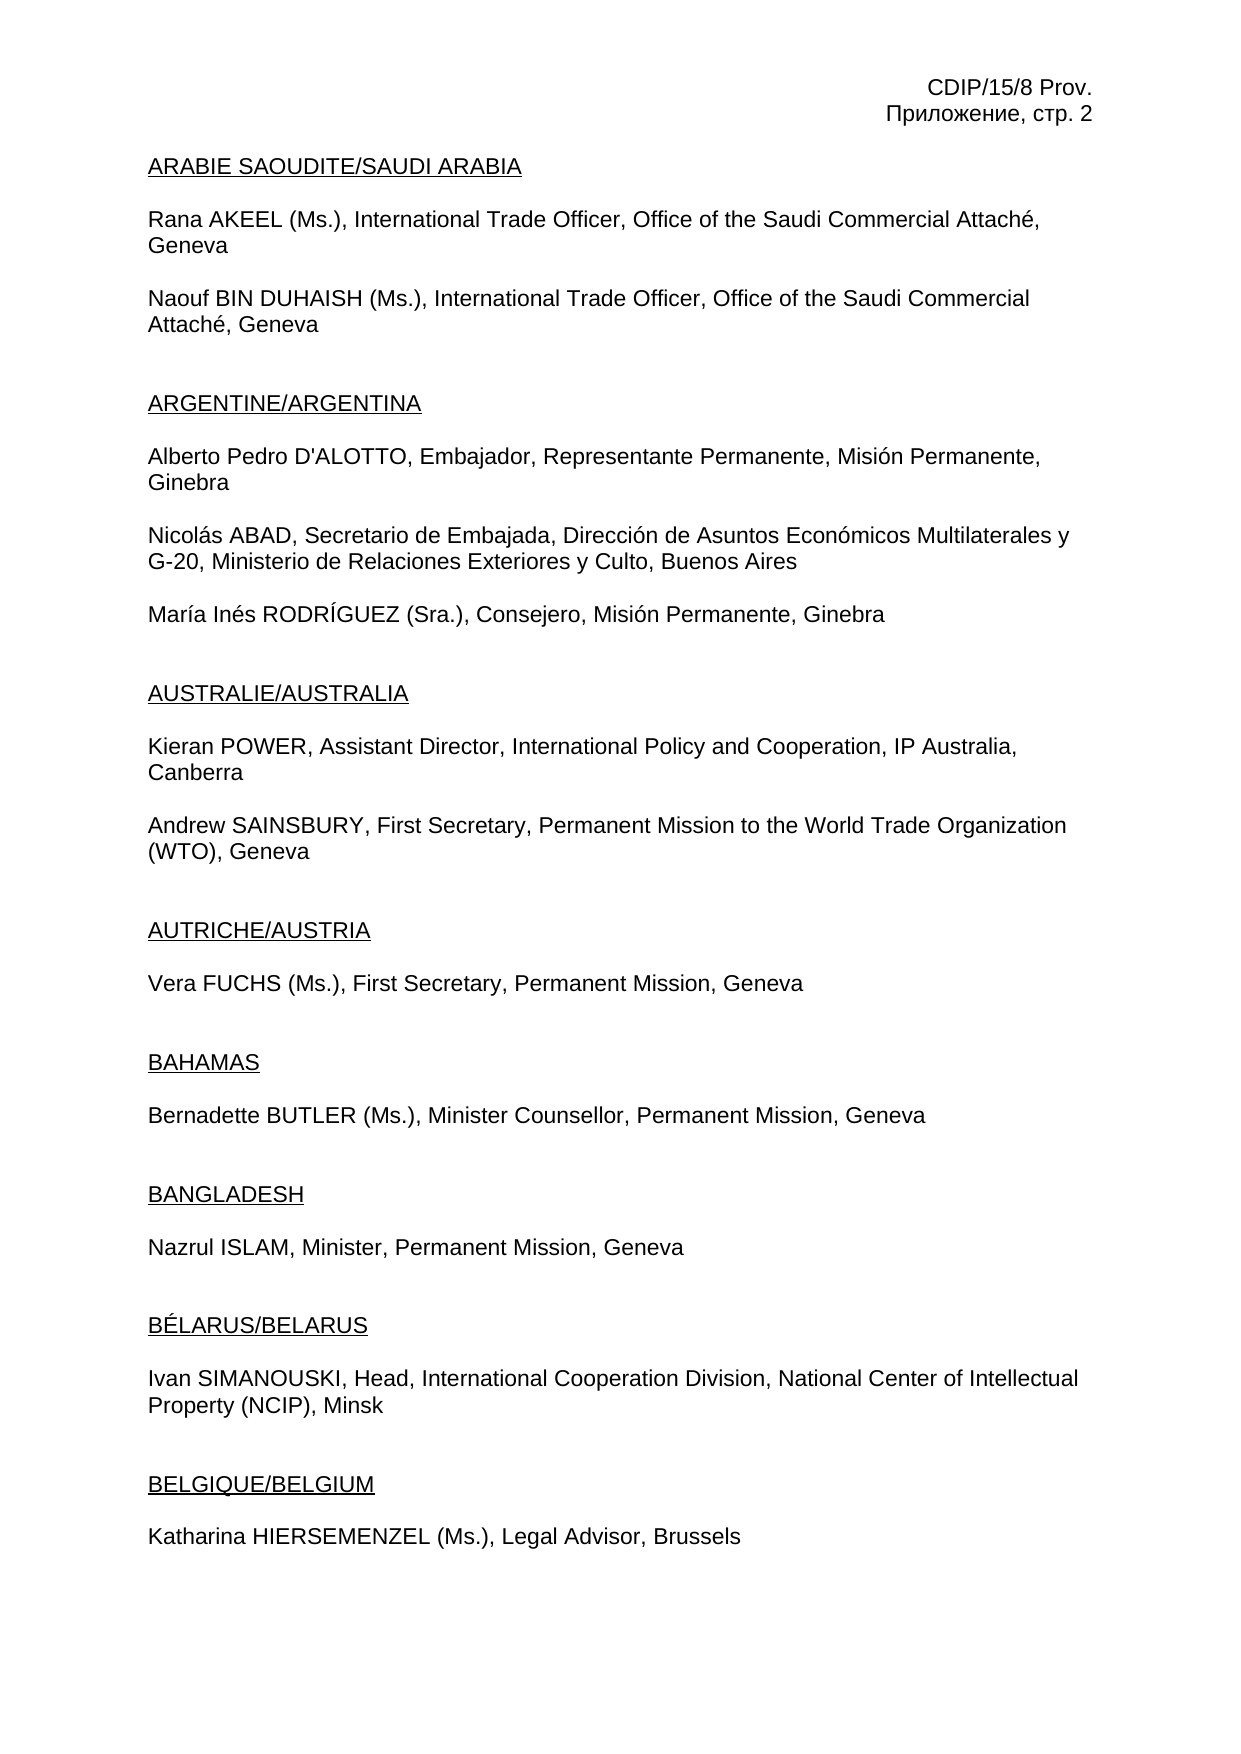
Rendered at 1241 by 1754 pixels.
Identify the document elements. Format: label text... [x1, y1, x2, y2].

text Kieran POWER, Assistant Director, International Policy and Cooperation, IP Australia, Canberra [148, 733, 1093, 785]
text Naouf BIN DUHAISH (Ms.), International Trade Officer, Office of the Saudi Commercial Attaché, Geneva [148, 285, 1093, 337]
text Katharina HIERSEMENZEL (Ms.), Legal Advisor, Brussels [148, 1523, 1093, 1550]
text Bernadette BUTLER (Ms.), Minister Counsellor, Permanent Mission, Geneva [148, 1102, 1093, 1128]
text Rana AKEEL (Ms.), International Trade Officer, Office of the Saudi Commercial Attaché, Geneva [148, 206, 1093, 258]
text BANGLADESH [148, 1181, 1093, 1207]
text Alberto Pedro D'ALOTTO, Embajador, Representante Permanente, Misión Permanente, Ginebra [148, 443, 1093, 496]
text María Inés RODRÍGUEZ (Sra.), Consejero, Misión Permanente, Ginebra [148, 601, 1093, 627]
text BÉLARUS/BELARUS [148, 1312, 1093, 1339]
text Ivan SIMANOUSKI, Head, International Cooperation Division, National Center of Intellectual Property (NCIP), Minsk [148, 1365, 1093, 1418]
text BAHAMAS [148, 1049, 1093, 1075]
text Nazrul ISLAM, Minister, Permanent Mission, Geneva [148, 1233, 1093, 1260]
text ARGENTINE/ARGENTINA [148, 390, 1093, 416]
text Andrew SAINSBURY, First Secretary, Permanent Mission to the World Trade Organization (WTO), Geneva [148, 812, 1093, 864]
text ARABIE SAOUDITE/SAUDI ARABIA [148, 153, 1093, 179]
text Nicolás ABAD, Secretario de Embajada, Dirección de Asuntos Económicos Multilaterales y G-20, Ministerio de Relaciones Exteriores y Culto, Buenos Aires [148, 522, 1093, 574]
text Vera FUCHS (Ms.), First Secretary, Permanent Mission, Geneva [148, 970, 1093, 996]
text BELGIQUE/BELGIUM [148, 1471, 1093, 1497]
text AUSTRALIE/AUSTRALIA [148, 680, 1093, 706]
text AUTRICHE/AUSTRIA [148, 917, 1093, 943]
